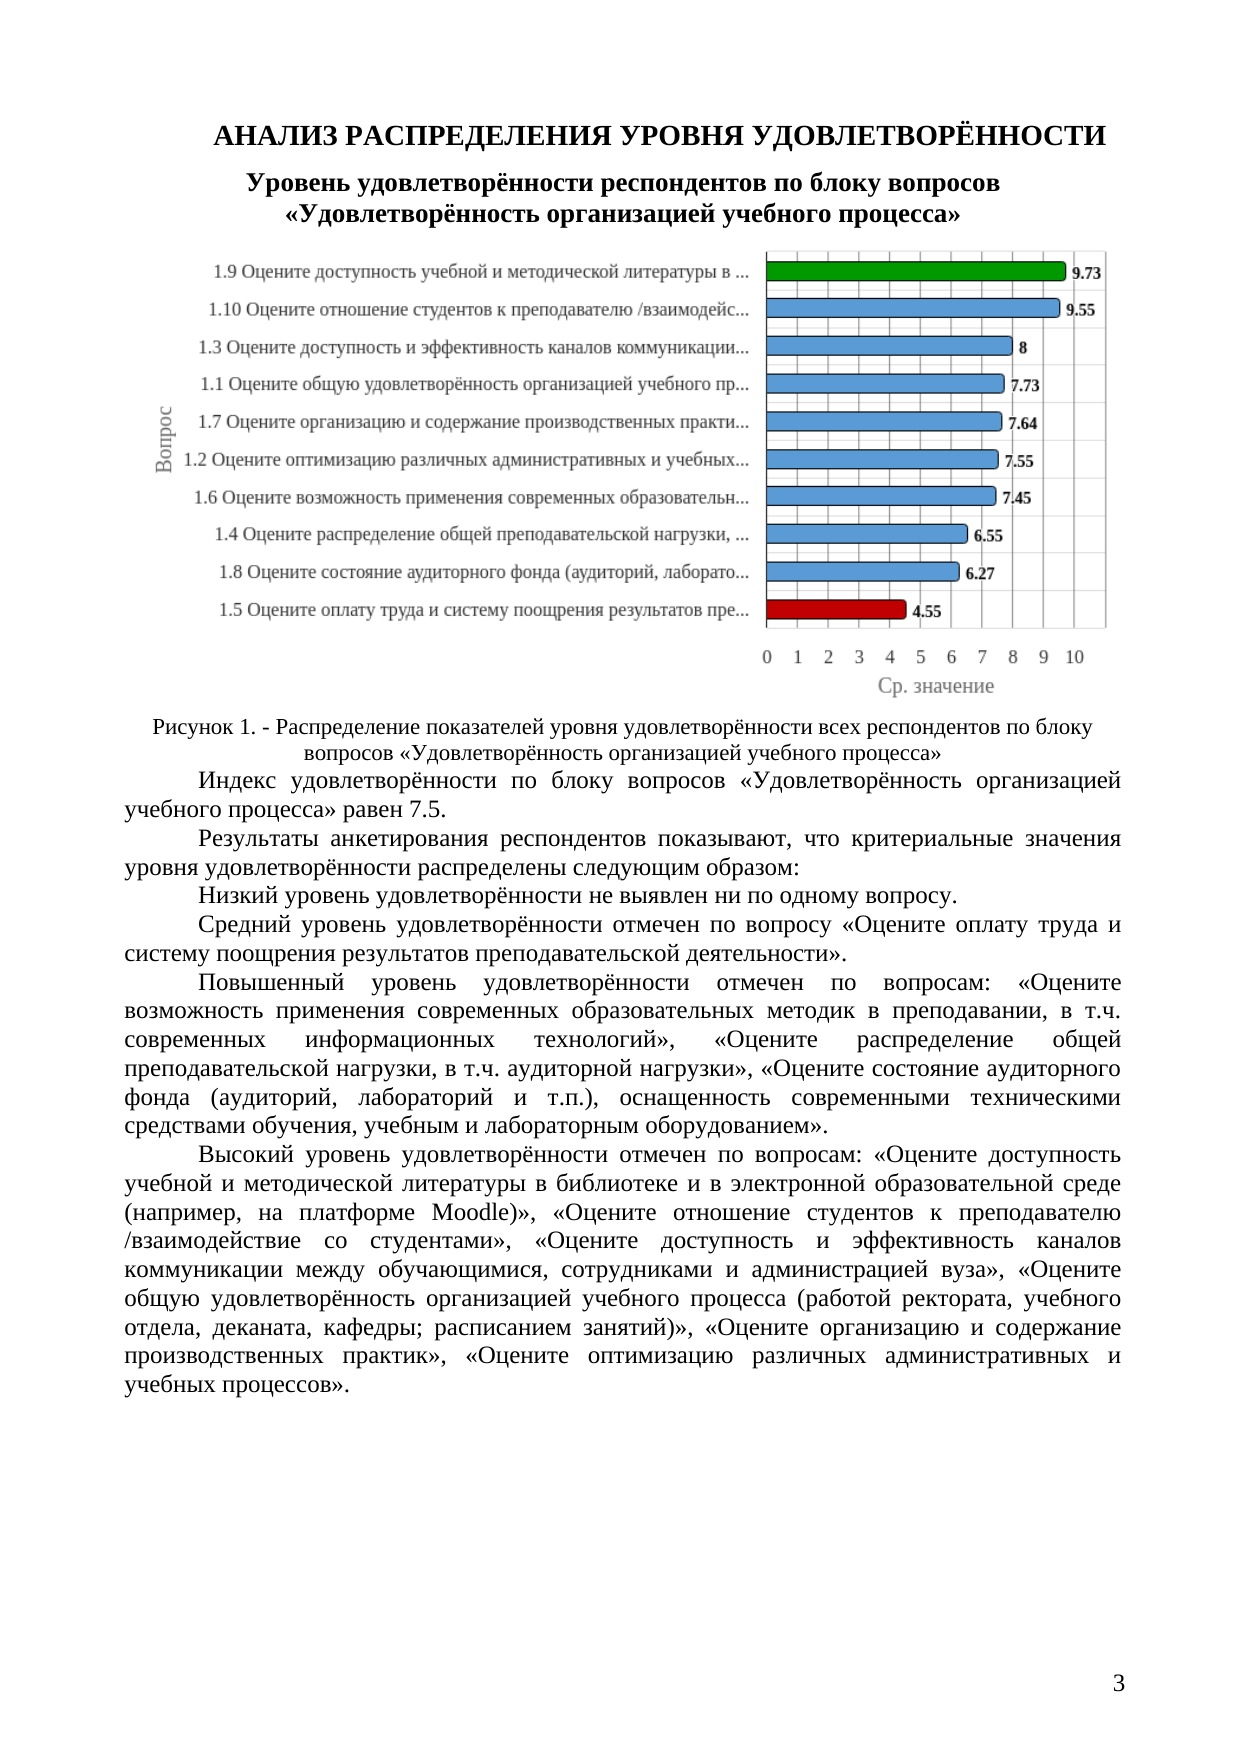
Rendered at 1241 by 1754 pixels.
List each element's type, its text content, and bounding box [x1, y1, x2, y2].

text Высокий уровень удовлетворённости отмечен по вопросам: «Оцените доступность учебной и методической литературы в библиотеке и в электронной образовательной среде (например, на платформе Moodle)», «Оцените отношение студентов к преподавателю /взаимодействие со студентами», «Оцените доступность и эффективность каналов коммуникации между обучающимися, сотрудниками и администрацией вуза», «Оцените общую удовлетворённость организацией учебного процесса (работой ректората, учебного отдела, деканата, кафедры; расписанием занятий)», «Оцените организацию и содержание производственных практик», «Оцените оптимизацию различных административных и учебных процессов». [124, 1139, 1122, 1398]
picture [124, 241, 1129, 713]
text Повышенный уровень удовлетворённости отмечен по вопросам: «Оцените возможность применения современных образовательных методик в преподавании, в т.ч. современных информационных технологий», «Оцените распределение общей преподавательской нагрузки, в т.ч. аудиторной нагрузки», «Оцените состояние аудиторного фонда (аудиторий, лабораторий и т.п.), оснащенность современными техническими средствами обучения, учебным и лабораторным оборудованием». [124, 967, 1122, 1139]
subtitle АНАЛИЗ РАСПРЕДЕЛЕНИЯ УРОВНЯ УДОВЛЕТВОРЁННОСТИ [124, 118, 1122, 152]
text Результаты анкетирования респондентов показывают, что критериальные значения уровня удовлетворённости распределены следующим образом: [124, 823, 1122, 881]
text Низкий уровень удовлетворённости не выявлен ни по одному вопросу. [124, 881, 1122, 909]
subtitle Уровень удовлетворённости респондентов по блоку вопросов «Удовлетворённость организацией учебного процесса» [124, 166, 1122, 228]
text Рисунок 1. - Распределение показателей уровня удовлетворённости всех респондентов по блоку вопросов «Удовлетворённость организацией учебного процесса» [124, 713, 1122, 766]
text Индекс удовлетворённости по блоку вопросов «Удовлетворённость организацией учебного процесса» равен 7.5. [124, 766, 1122, 823]
text Средний уровень удовлетворённости отмечен по вопросу «Оцените оплату труда и систему поощрения результатов преподавательской деятельности». [124, 909, 1122, 967]
